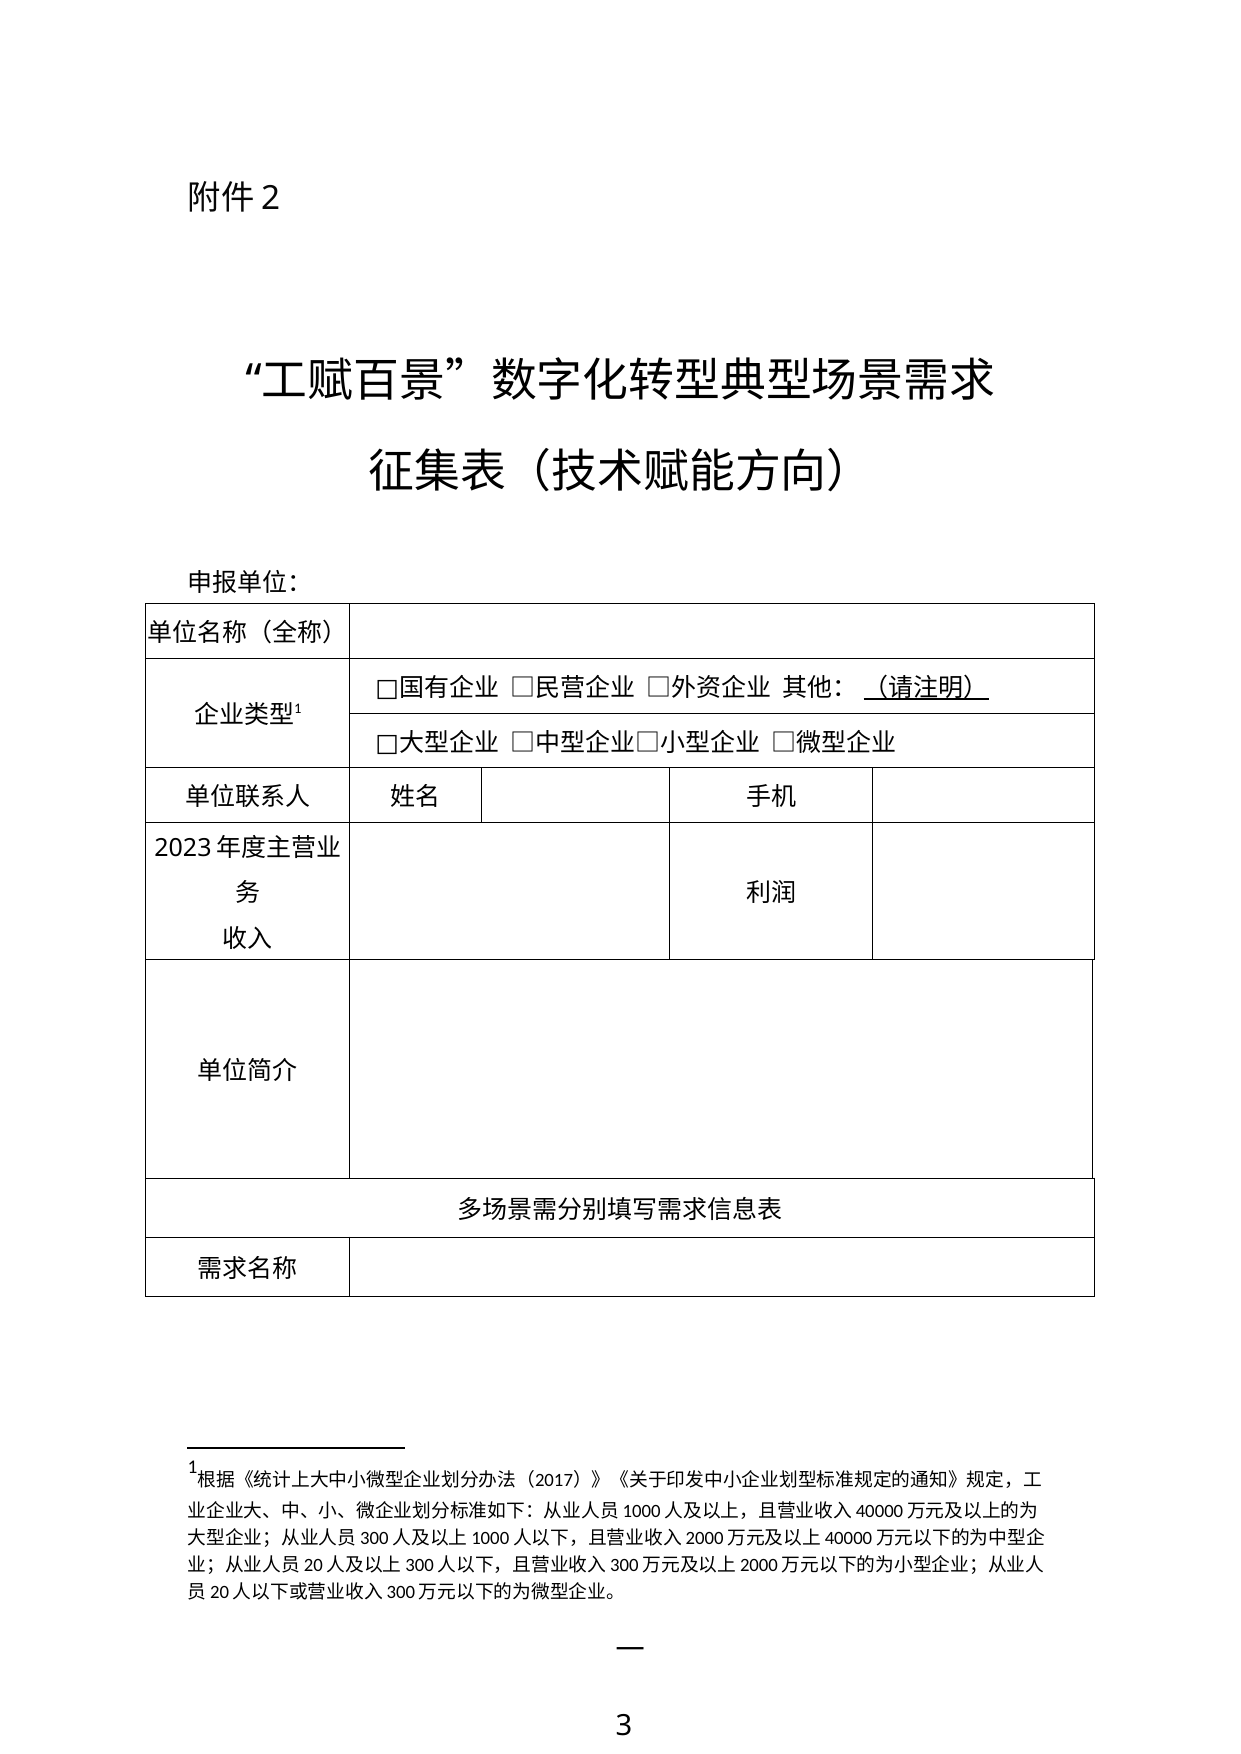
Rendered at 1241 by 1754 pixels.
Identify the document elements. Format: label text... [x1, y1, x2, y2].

text “工赋百景”数字化转型典型场景需求 [187, 331, 1053, 422]
table_cell [873, 823, 1094, 959]
table_cell [482, 768, 669, 822]
table_cell 企业类型 [146, 659, 349, 767]
table_cell 需求名称 [146, 1238, 349, 1296]
text 征集表（技术赋能方向） [187, 422, 1053, 512]
table_cell [350, 960, 1092, 1177]
table_cell [350, 1238, 1094, 1296]
table_cell [350, 823, 669, 959]
table_cell □国有企业 □民营企业 □外资企业 其他： （请注明） [350, 659, 1094, 712]
table_cell 利润 [670, 823, 872, 959]
table_cell 2023年度主营业务 收入 [146, 823, 349, 959]
table_cell [873, 768, 1094, 822]
table_cell □大型企业 □中型企业□小型企业 □微型企业 [350, 714, 1094, 767]
table_cell 单位联系人 [146, 768, 349, 822]
table_header 单位名称（全称） [146, 604, 349, 658]
text 申报单位： [187, 558, 1053, 603]
table_cell 姓名 [350, 768, 481, 822]
table_cell 单位简介 [146, 960, 349, 1177]
table_cell 多场景需分别填写需求信息表 [146, 1179, 1094, 1237]
table_header [350, 604, 1094, 658]
table_cell 手机 [670, 768, 872, 822]
text 附件2 [187, 150, 1053, 241]
